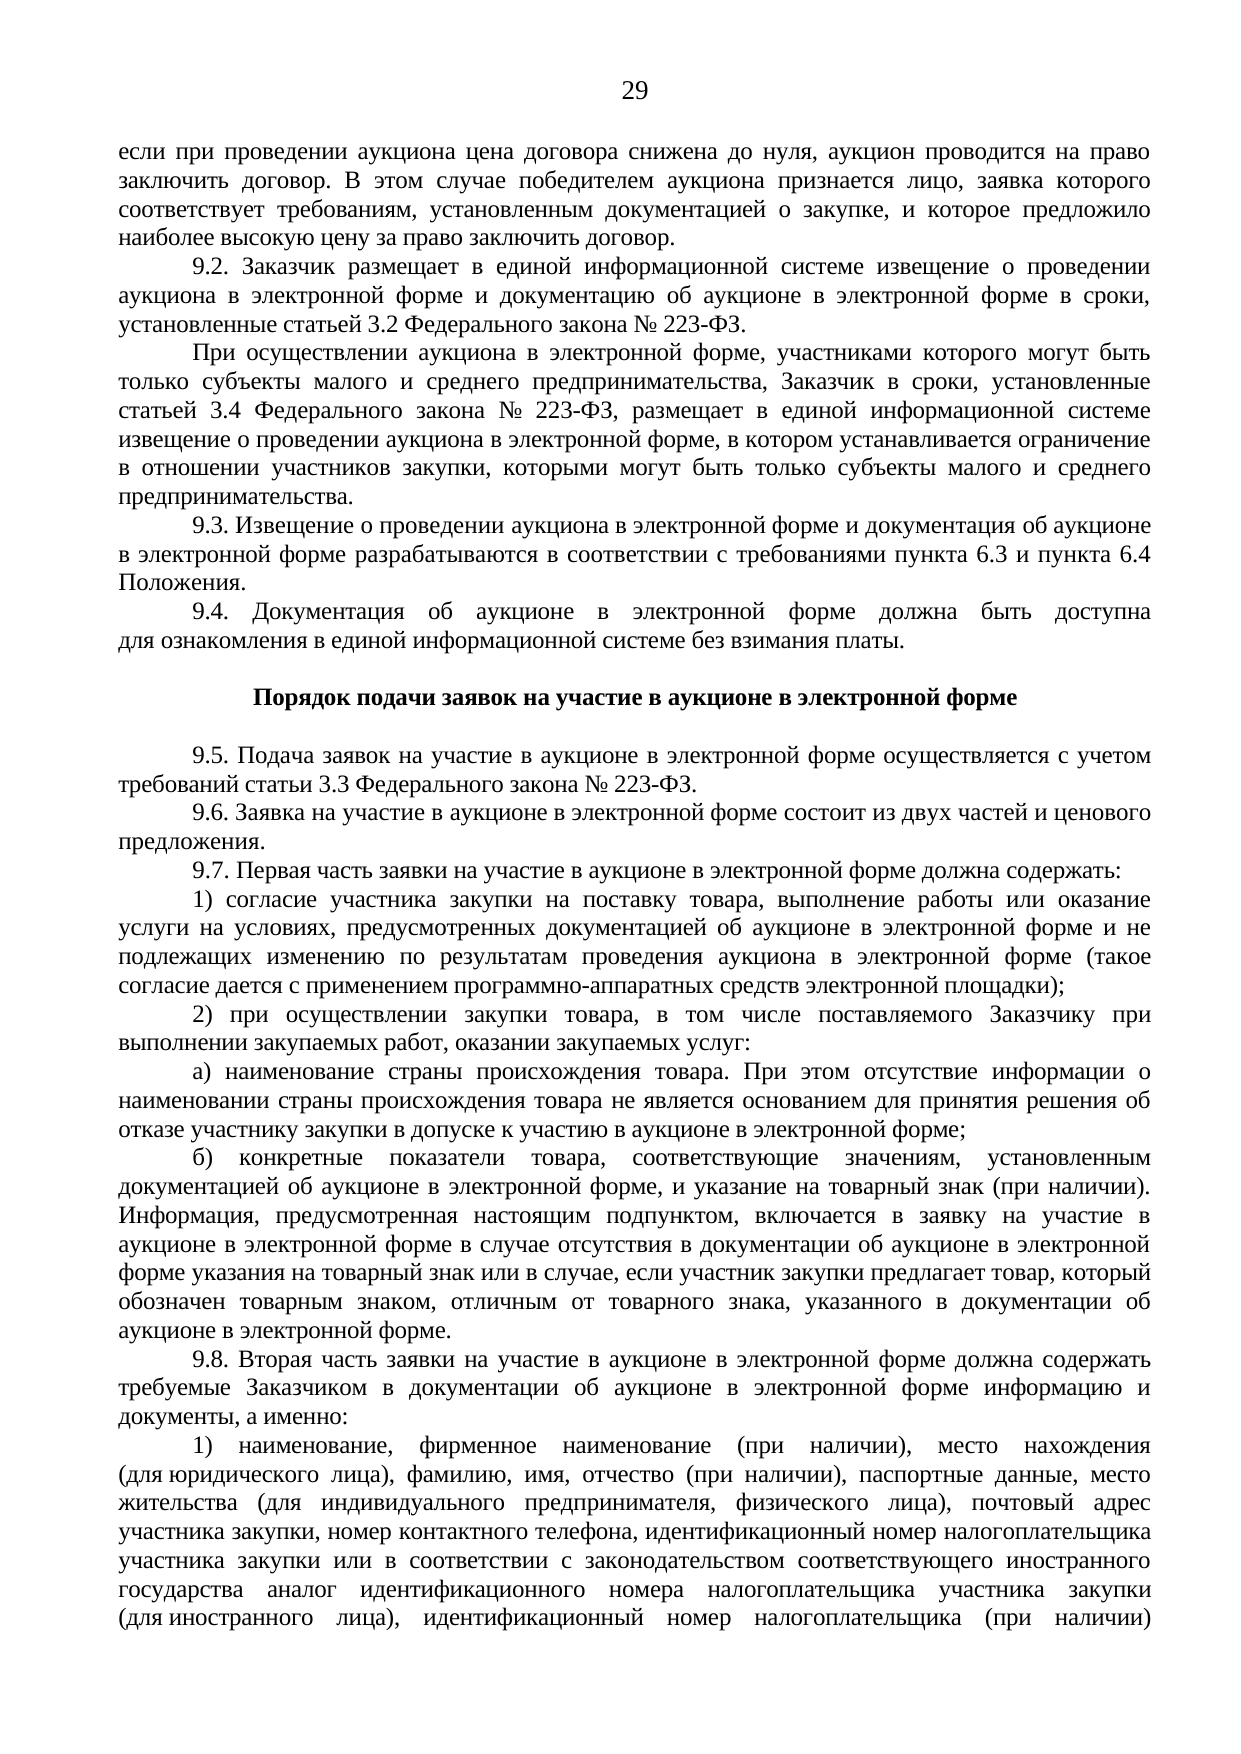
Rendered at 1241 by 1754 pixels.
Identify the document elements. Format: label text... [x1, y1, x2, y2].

text б) конкретные показатели товара, соответствующие значениям, установленным документацией об аукционе в электронной форме, и указание на товарный знак (при наличии). Информация, предусмотренная настоящим подпунктом, включается в заявку на участие в аукционе в электронной форме в случае отсутствия в документации об аукционе в электронной форме указания на товарный знак или в случае, если участник закупки предлагает товар, который обозначен товарным знаком, отличным от товарного знака, указанного в документации об аукционе в электронной форме. [118, 1142, 1152, 1344]
text 9.6. Заявка на участие в аукционе в электронной форме состоит из двух частей и ценового предложения. [118, 797, 1152, 855]
text 9.4. Документация об аукционе в электронной форме должна быть доступна для ознакомления в единой информационной системе без взимания платы. [118, 596, 1152, 654]
text 9.5. Подача заявок на участие в аукционе в электронной форме осуществляется с учетом требований статьи 3.3 Федерального закона № 223-ФЗ. [118, 740, 1152, 797]
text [118, 1430, 1152, 1631]
text 9.2. Заказчик размещает в единой информационной системе извещение о проведении аукциона в электронной форме и документацию об аукционе в электронной форме в сроки, установленные статьей 3.2 Федерального закона № 223-ФЗ. [118, 251, 1152, 337]
text При осуществлении аукциона в электронной форме, участниками которого могут быть только субъекты малого и среднего предпринимательства, Заказчик в сроки, установленные статьей 3.4 Федерального закона № 223-ФЗ, размещает в единой информационной системе извещение о проведении аукциона в электронной форме, в котором устанавливается ограничение в отношении участников закупки, которыми могут быть только субъекты малого и среднего предпринимательства. [118, 337, 1152, 510]
text 9.7. Первая часть заявки на участие в аукционе в электронной форме должна содержать: [118, 855, 1152, 884]
text 1) согласие участника закупки на поставку товара, выполнение работы или оказание услуги на условиях, предусмотренных документацией об аукционе в электронной форме и не подлежащих изменению по результатам проведения аукциона в электронной форме (такое согласие дается с применением программно-аппаратных средств электронной площадки); [118, 884, 1152, 999]
text а) наименование страны происхождения товара. При этом отсутствие информации о наименовании страны происхождения товара не является основанием для принятия решения об отказе участнику закупки в допуске к участию в аукционе в электронной форме; [118, 1056, 1152, 1142]
text 9.8. Вторая часть заявки на участие в аукционе в электронной форме должна содержать требуемые Заказчиком в документации об аукционе в электронной форме информацию и документы, а именно: [118, 1344, 1152, 1430]
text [118, 136, 1152, 251]
text 9.3. Извещение о проведении аукциона в электронной форме и документация об аукционе в электронной форме разрабатываются в соответствии с требованиями пункта 6.3 и пункта 6.4 Положения. [118, 510, 1152, 596]
text 2) при осуществлении закупки товара, в том числе поставляемого Заказчику при выполнении закупаемых работ, оказании закупаемых услуг: [118, 999, 1152, 1056]
text Порядок подачи заявок на участие в аукционе в электронной форме [118, 682, 1152, 711]
